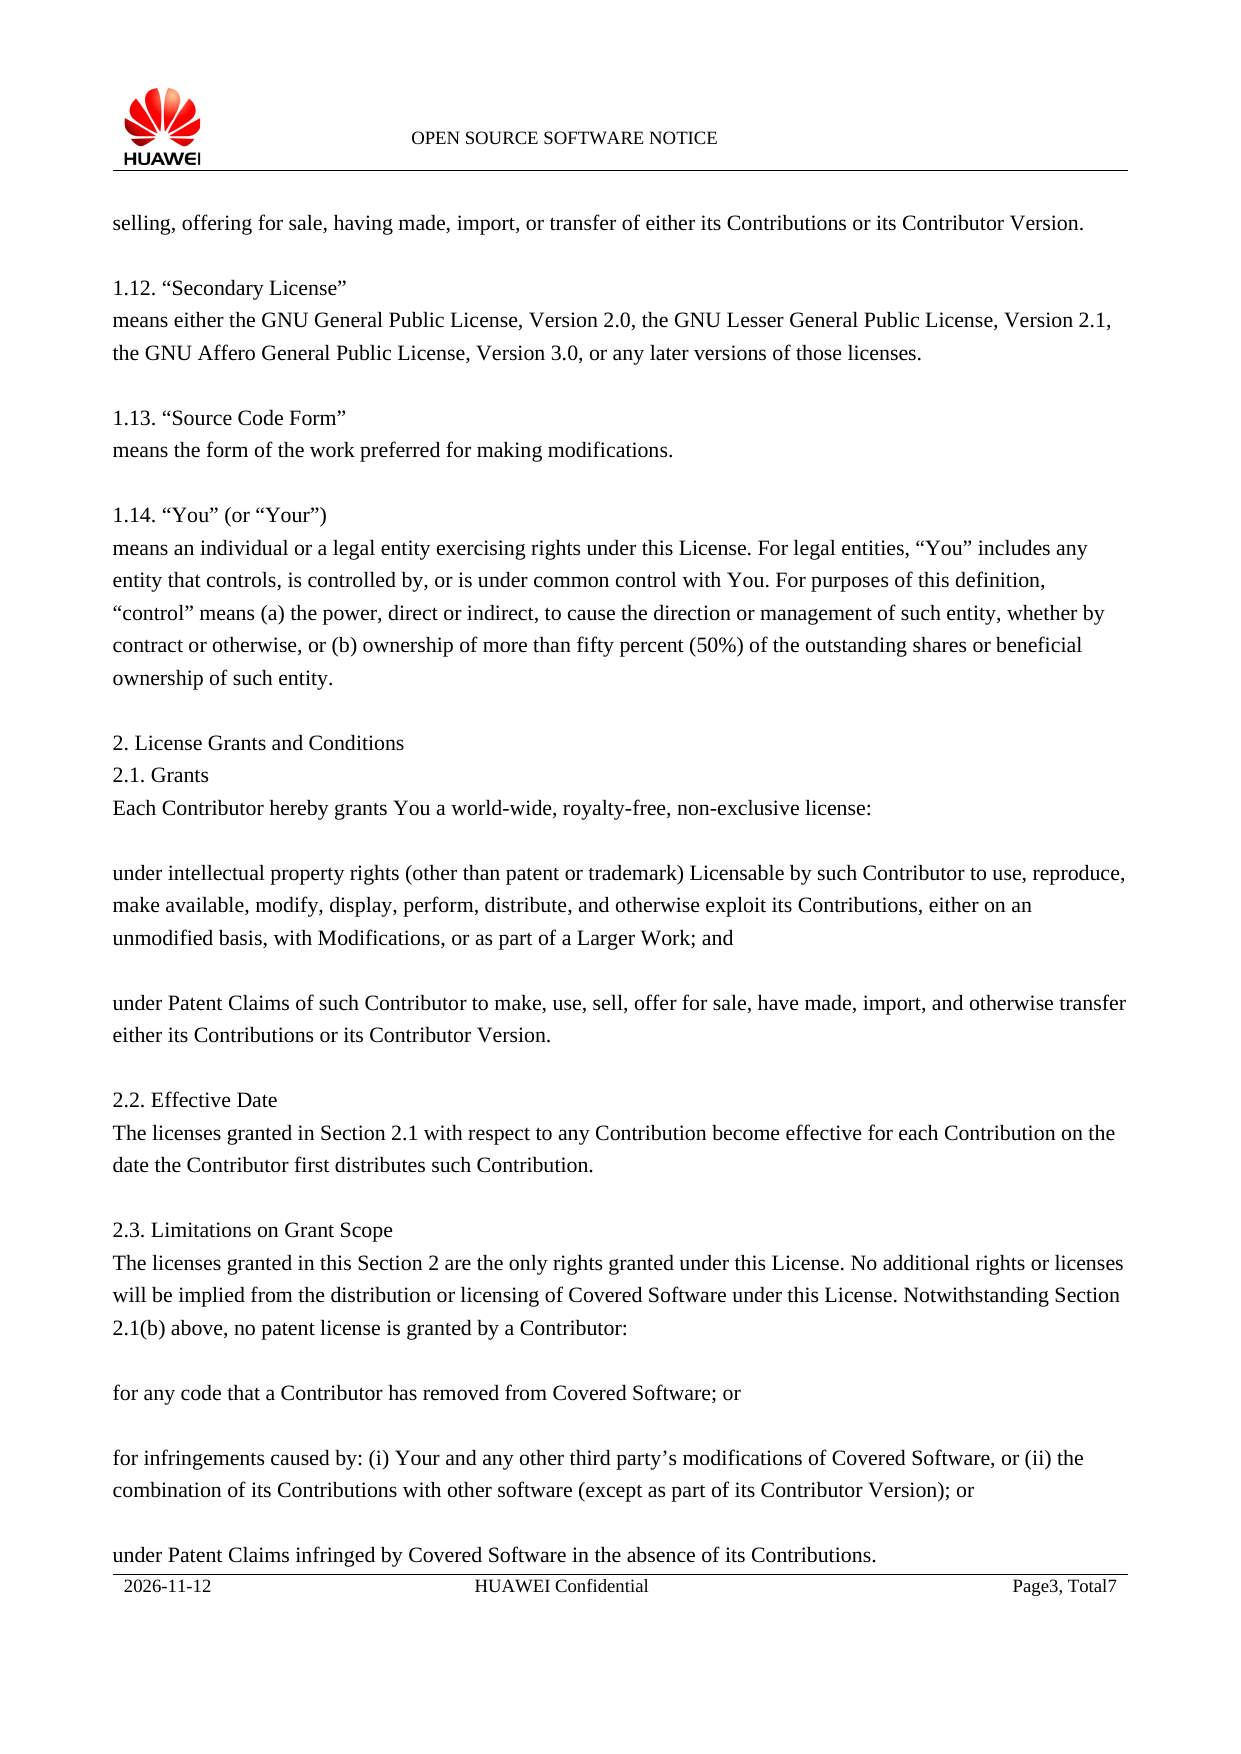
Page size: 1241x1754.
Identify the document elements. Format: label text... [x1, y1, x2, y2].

picture [124, 88, 201, 165]
